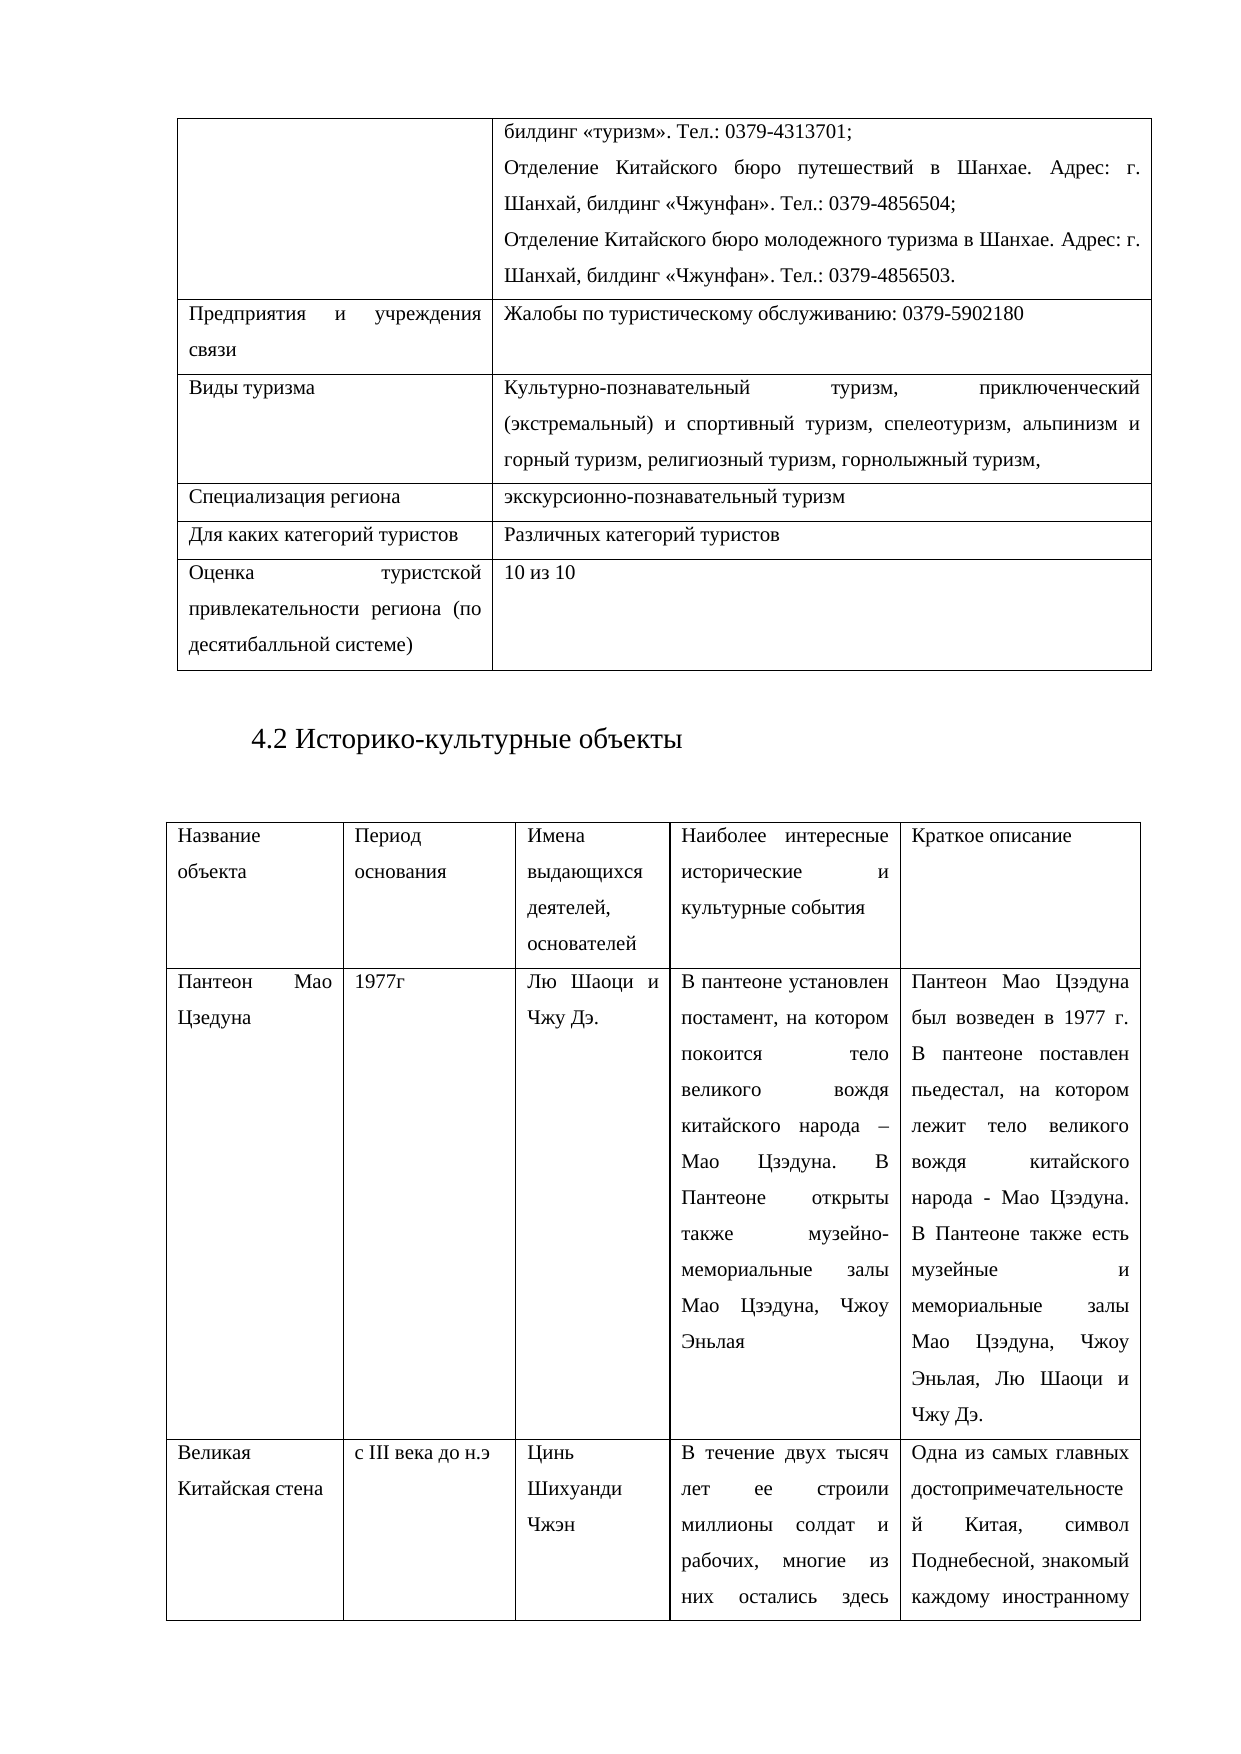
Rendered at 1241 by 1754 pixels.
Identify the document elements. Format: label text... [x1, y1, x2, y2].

table_cell Пантеон Мао Цзэдуна был возведен в 1977 г. В пантеоне поставлен пьедестал, на котором лежит тело великого вождя китайского народа - Мао Цзэдуна. В Пантеоне также есть музейные и мемориальные залы Мао Цзэдуна, Чжоу Эньлая, Лю Шаоци и Чжу Дэ. [901, 969, 1140, 1439]
table_cell Различных категорий туристов [493, 522, 1151, 559]
table_cell Оценка туристской привлекательности региона (по десятибалльной системе) [178, 560, 492, 669]
table_cell Культурно-познавательный туризм, приключенческий (экстремальный) и спортивный туризм, спелеотуризм, альпинизм и горный туризм, религиозный туризм, горнолыжный туризм, [493, 375, 1151, 483]
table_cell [671, 1440, 900, 1620]
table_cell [178, 119, 492, 299]
table_header Имена выдающихся деятелей, основателей [516, 823, 669, 968]
table_cell Лю Шаоци и Чжу Дэ. [516, 969, 669, 1439]
table_header Название объекта [167, 823, 343, 968]
table_header Период основания [344, 823, 515, 968]
table_cell с III века до н.э [344, 1440, 515, 1620]
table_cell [167, 1440, 343, 1620]
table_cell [901, 1440, 1140, 1620]
text 4.2 Историко-культурные объекты [177, 721, 1152, 754]
table_cell В пантеоне установлен постамент, на котором покоится тело великого вождя китайского народа – Мао Цзэдуна. В Пантеоне открыты также музейно-мемориальные залы Мао Цзэдуна, Чжоу Эньлая [671, 969, 900, 1439]
table_cell Пантеон Мао Цзедуна [167, 969, 343, 1439]
table_cell Специализация региона [178, 484, 492, 521]
table_cell 10 из 10 [493, 560, 1151, 669]
table_cell Для каких категорий туристов [178, 522, 492, 559]
table_header Краткое описание [901, 823, 1140, 968]
table_cell Предприятия и учреждения связи [178, 300, 492, 374]
table_cell экскурсионно-познавательный туризм [493, 484, 1151, 521]
table_cell 1977г [344, 969, 515, 1439]
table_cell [493, 119, 1151, 299]
table_header Наиболее интересные исторические и культурные события [671, 823, 900, 968]
table_cell Виды туризма [178, 375, 492, 483]
table_cell Жалобы по туристическому обслуживанию: 0379-5902180 [493, 300, 1151, 374]
table_cell Цинь Шихуанди Чжэн [516, 1440, 669, 1620]
